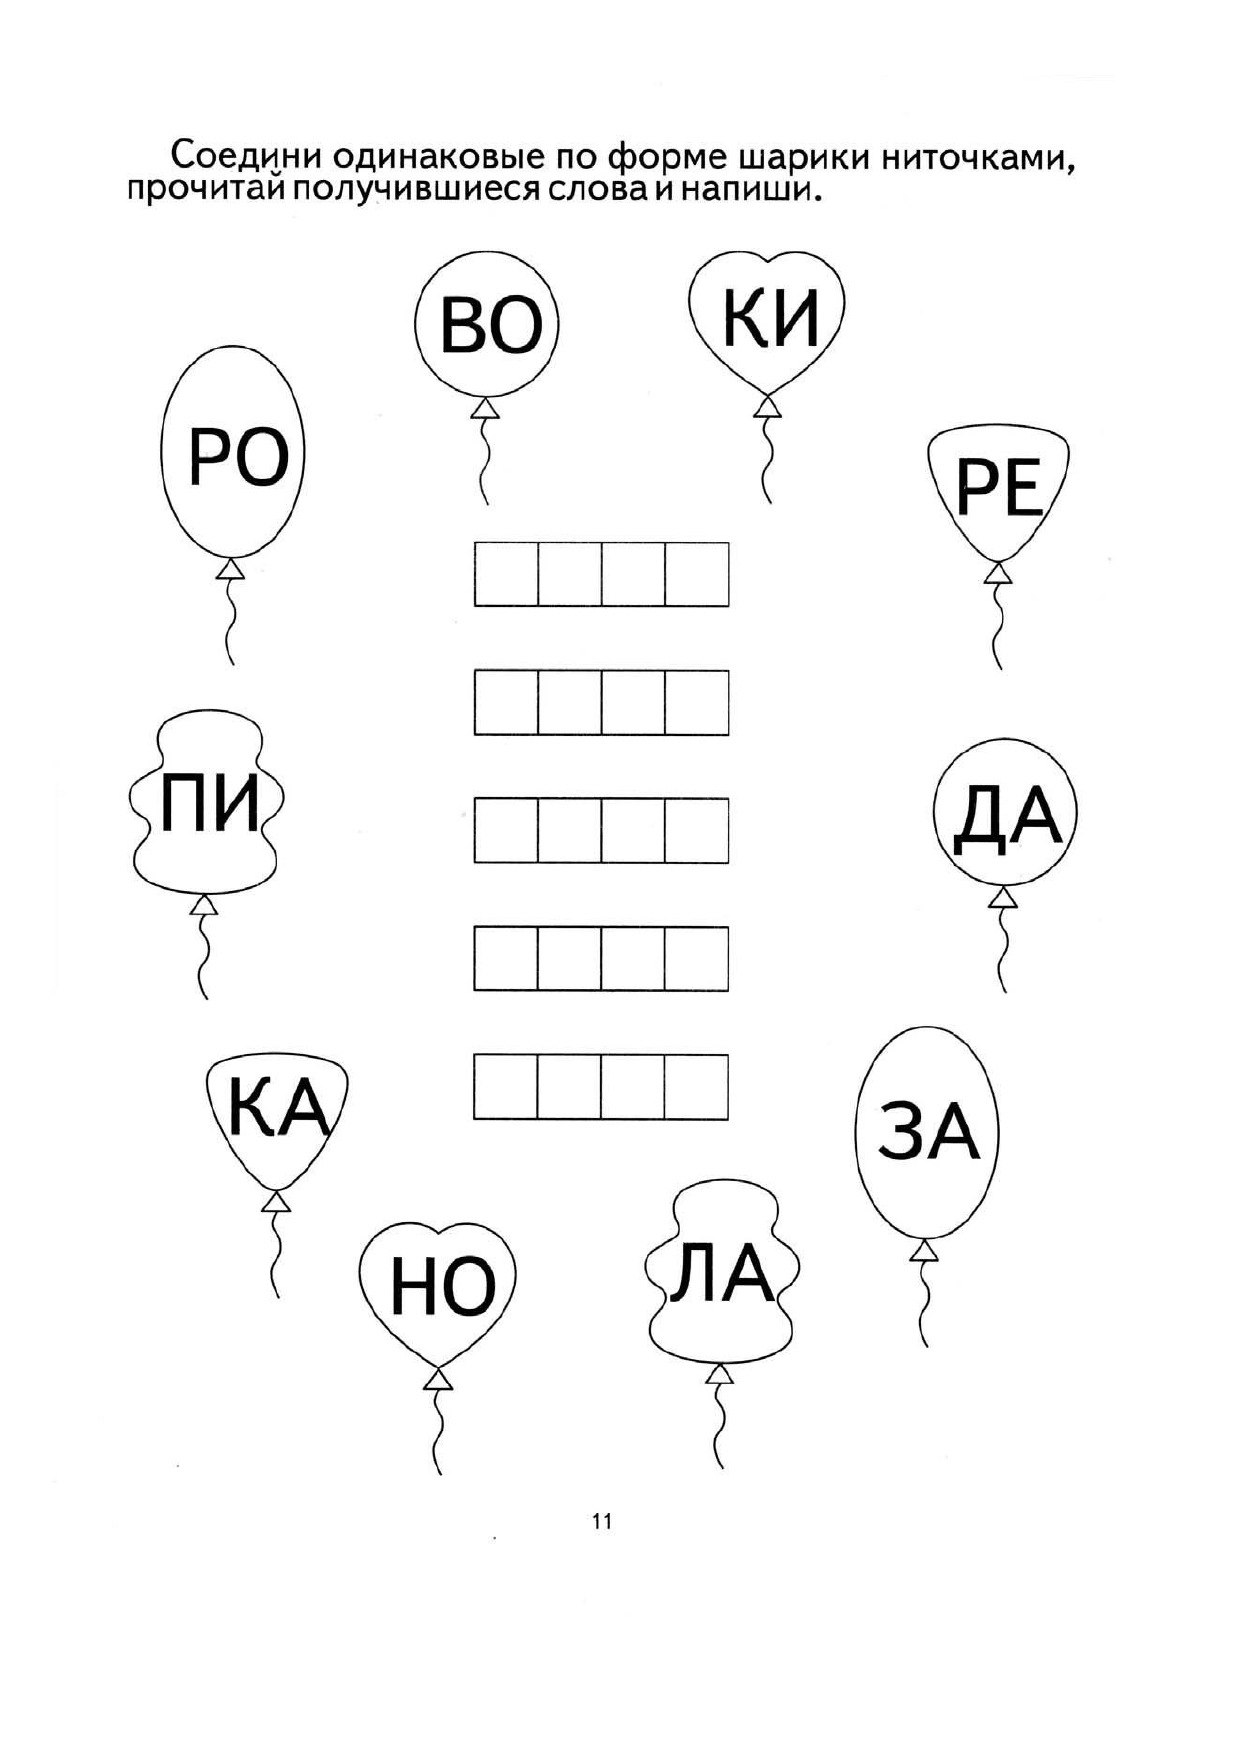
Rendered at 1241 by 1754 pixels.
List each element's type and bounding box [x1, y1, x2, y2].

picture [51, 75, 1115, 1626]
